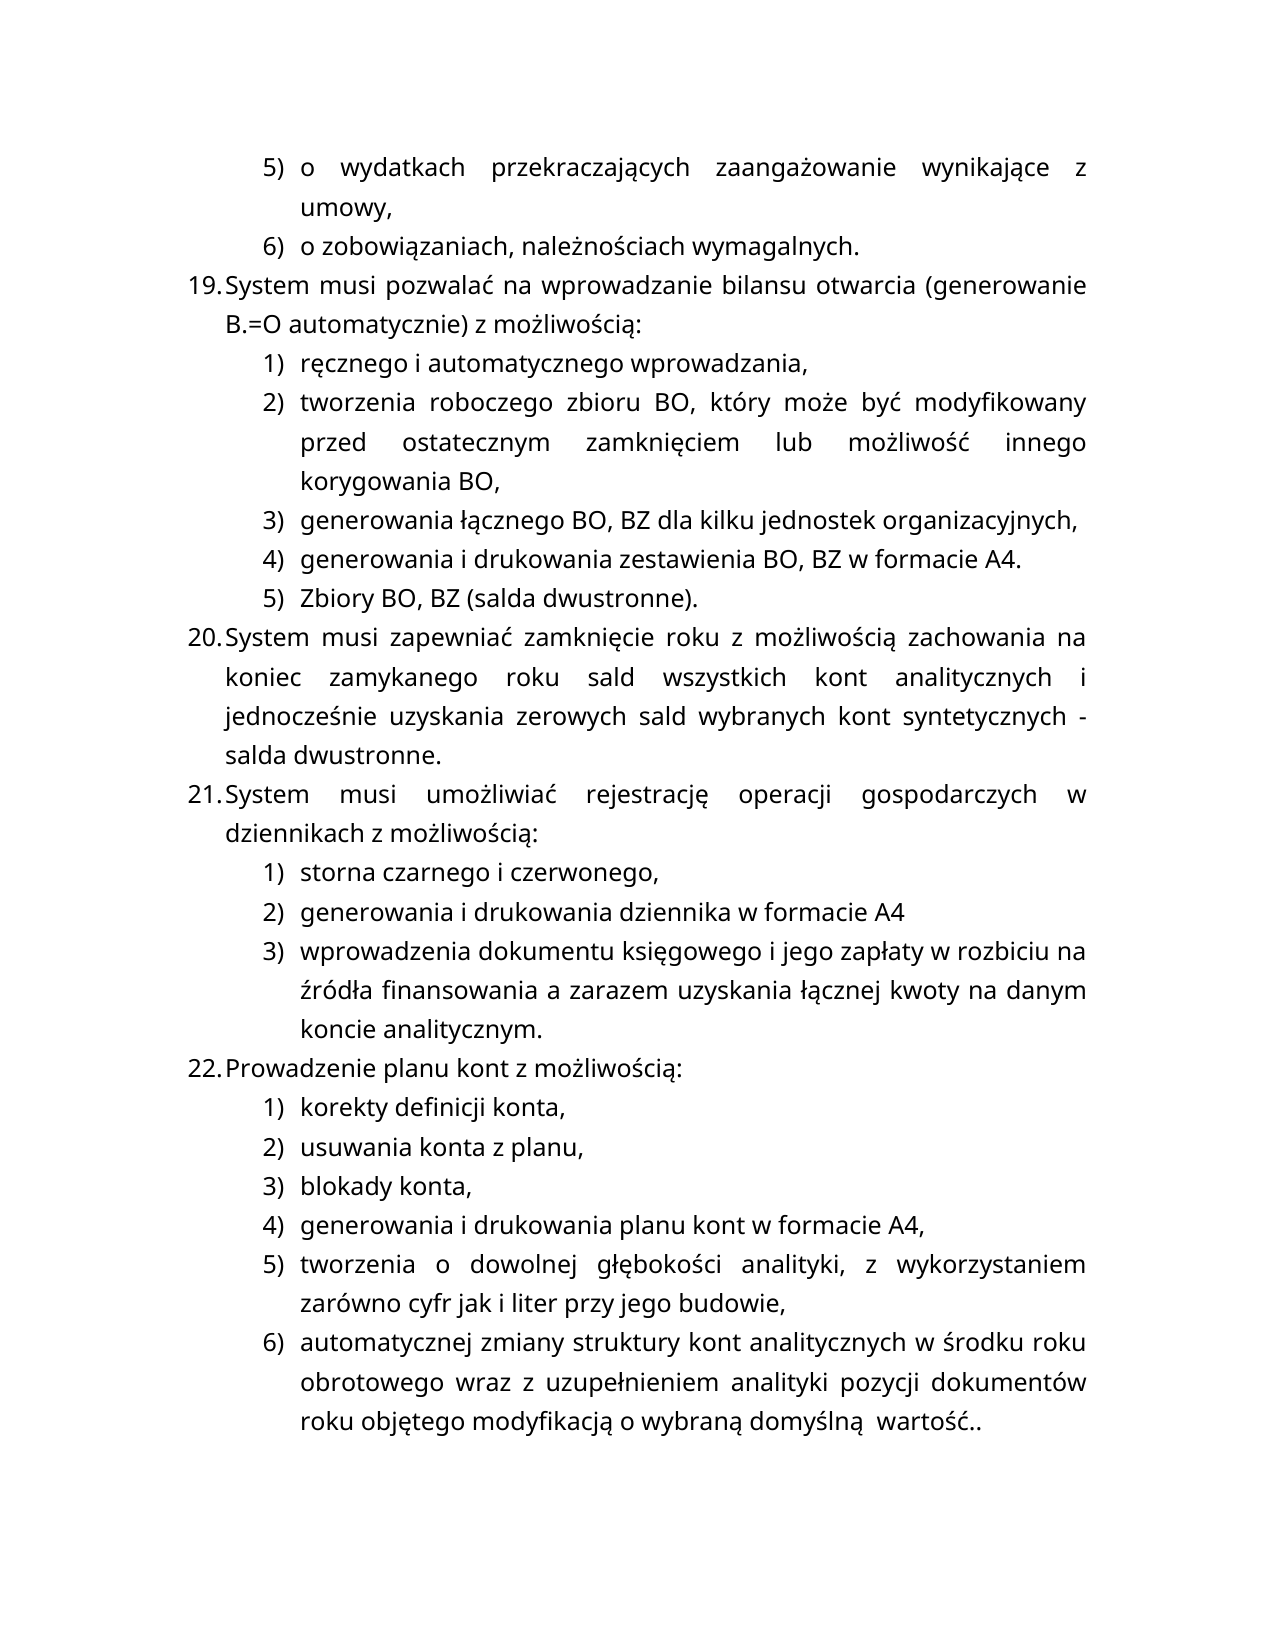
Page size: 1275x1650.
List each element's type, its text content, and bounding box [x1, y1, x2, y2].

list automatycznej zmiany struktury kont analitycznych w środku roku obrotowego wraz z uzupełnieniem analityki pozycji dokumentów roku objętego modyfikacją o wybraną domyślną wartość.. [262, 1325, 1087, 1437]
list generowania i drukowania zestawienia BO, BZ w formacie A4. [262, 542, 1087, 576]
list korekty definicji konta, [262, 1090, 1087, 1124]
list System musi zapewniać zamknięcie roku z możliwością zachowania na koniec zamykanego roku sald wszystkich kont analitycznych i jednocześnie uzyskania zerowych sald wybranych kont syntetycznych - salda dwustronne. [187, 620, 1087, 772]
list Prowadzenie planu kont z możliwością: [187, 1051, 1087, 1085]
list o zobowiązaniach, należnościach wymagalnych. [262, 228, 1087, 262]
list o wydatkach przekraczających zaangażowanie wynikające z umowy, [262, 150, 1087, 223]
list generowania łącznego BO, BZ dla kilku jednostek organizacyjnych, [262, 502, 1087, 537]
list tworzenia roboczego zbioru BO, który może być modyfikowany przed ostatecznym zamknięciem lub możliwość innego korygowania BO, [262, 385, 1087, 497]
list generowania i drukowania planu kont w formacie A4, [262, 1207, 1087, 1242]
list ręcznego i automatycznego wprowadzania, [262, 346, 1087, 380]
list tworzenia o dowolnej głębokości analityki, z wykorzystaniem zarówno cyfr jak i liter przy jego budowie, [262, 1247, 1087, 1320]
list storna czarnego i czerwonego, [262, 855, 1087, 889]
list generowania i drukowania dziennika w formacie A4 [262, 894, 1087, 928]
list wprowadzenia dokumentu księgowego i jego zapłaty w rozbiciu na źródła finansowania a zarazem uzyskania łącznej kwoty na danym koncie analitycznym. [262, 933, 1087, 1046]
list usuwania konta z planu, [262, 1129, 1087, 1163]
list System musi pozwalać na wprowadzanie bilansu otwarcia (generowanie B.=O automatycznie) z możliwością: [187, 267, 1087, 341]
list Zbiory BO, BZ (salda dwustronne). [262, 581, 1087, 615]
list blokady konta, [262, 1168, 1087, 1202]
list System musi umożliwiać rejestrację operacji gospodarczych w dziennikach z możliwością: [187, 777, 1087, 850]
